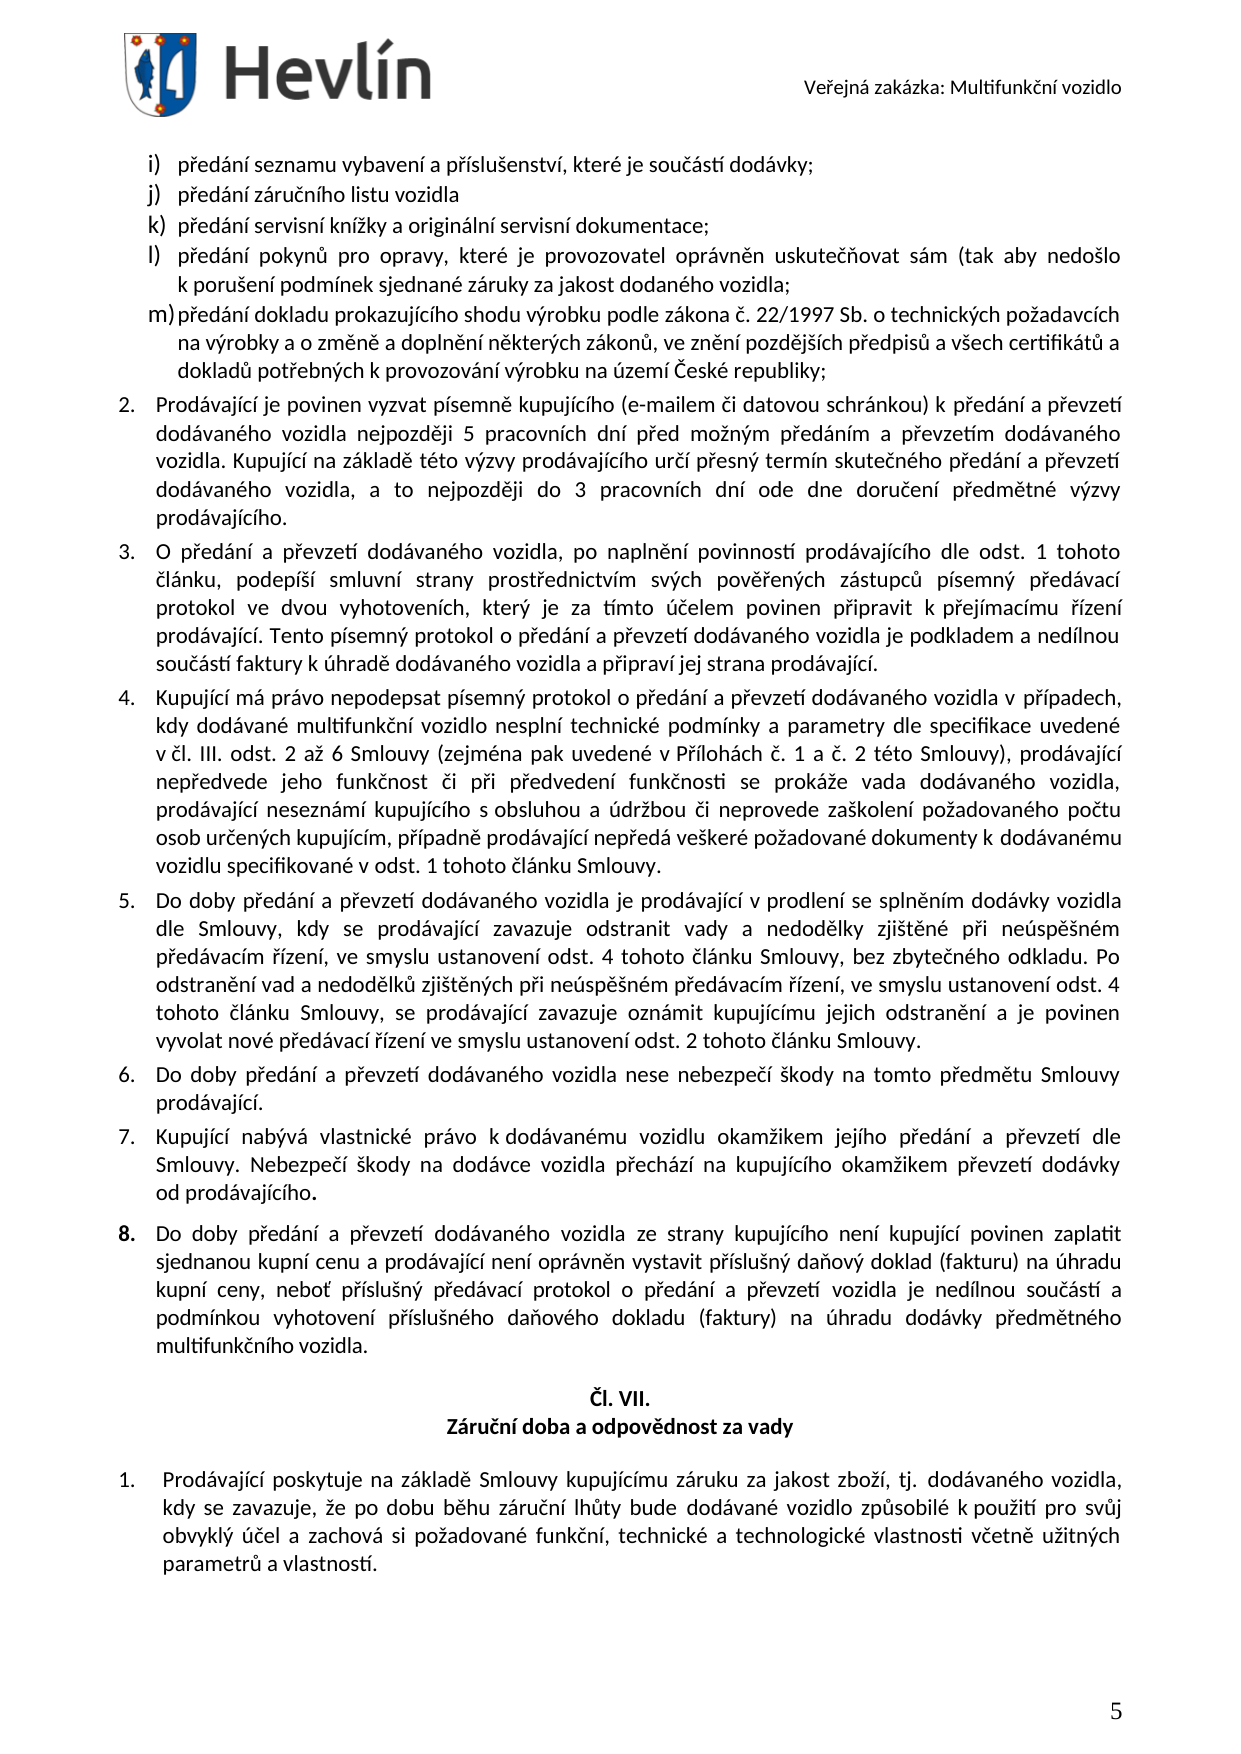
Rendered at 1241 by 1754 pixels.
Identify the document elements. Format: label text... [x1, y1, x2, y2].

list Prodávající poskytuje na základě Smlouvy kupujícímu záruku za jakost zboží, tj. dodávaného vozidla, kdy se zavazuje, že po dobu běhu záruční lhůty bude dodávané vozidlo způsobilé k použití pro svůj obvyklý účel a zachová si požadované funkční, technické a technologické vlastnosti včetně užitných parametrů a vlastností. [118, 1465, 1122, 1577]
subtitle Čl. VII. Záruční doba a odpovědnost za vady [118, 1384, 1122, 1440]
list Prodávající je povinen vyzvat písemně kupujícího (e-mailem či datovou schránkou) k předání a převzetí dodávaného vozidla nejpozději 5 pracovních dní před možným předáním a převzetím dodávaného vozidla. Kupující na základě této výzvy prodávajícího určí přesný termín skutečného předání a převzetí dodávaného vozidla, a to nejpozději do 3 pracovních dní ode dne doručení předmětné výzvy prodávajícího. [118, 391, 1122, 531]
list předání záručního listu vozidla [148, 178, 1122, 209]
list Kupující má právo nepodepsat písemný protokol o předání a převzetí dodávaného vozidla v případech, kdy dodávané multifunkční vozidlo nesplní technické podmínky a parametry dle specifikace uvedené v čl. III. odst. 2 až 6 Smlouvy (zejména pak uvedené v Přílohách č. 1 a č. 2 této Smlouvy), prodávající nepředvede jeho funkčnost či při předvedení funkčnosti se prokáže vada dodávaného vozidla, prodávající neseznámí kupujícího s obsluhou a údržbou či neprovede zaškolení požadovaného počtu osob určených kupujícím, případně prodávající nepředá veškeré požadované dokumenty k dodávanému vozidlu specifikované v odst. 1 tohoto článku Smlouvy. [118, 683, 1122, 879]
list Do doby předání a převzetí dodávaného vozidla je prodávající v prodlení se splněním dodávky vozidla dle Smlouvy, kdy se prodávající zavazuje odstranit vady a nedodělky zjištěné při neúspěšném předávacím řízení, ve smyslu ustanovení odst. 4 tohoto článku Smlouvy, bez zbytečného odkladu. Po odstranění vad a nedodělků zjištěných při neúspěšném předávacím řízení, ve smyslu ustanovení odst. 4 tohoto článku Smlouvy, se prodávající zavazuje oznámit kupujícímu jejich odstranění a je povinen vyvolat nové předávací řízení ve smyslu ustanovení odst. 2 tohoto článku Smlouvy. [118, 886, 1122, 1054]
list Do doby předání a převzetí dodávaného vozidla ze strany kupujícího není kupující povinen zaplatit sjednanou kupní cenu a prodávající není oprávněn vystavit příslušný daňový doklad (fakturu) na úhradu kupní ceny, neboť příslušný předávací protokol o předání a převzetí vozidla je nedílnou součástí a podmínkou vyhotovení příslušného daňového dokladu (faktury) na úhradu dodávky předmětného multifunkčního vozidla. [118, 1219, 1122, 1359]
picture [118, 29, 444, 122]
list předání seznamu vybavení a příslušenství, které je součástí dodávky; [148, 148, 1122, 178]
list Do doby předání a převzetí dodávaného vozidla nese nebezpečí škody na tomto předmětu Smlouvy prodávající. [118, 1060, 1122, 1116]
list předání pokynů pro opravy, které je provozovatel oprávněn uskutečňovat sám (tak aby nedošlo k porušení podmínek sjednané záruky za jakost dodaného vozidla; [148, 239, 1122, 298]
list předání servisní knížky a originální servisní dokumentace; [148, 209, 1122, 239]
list O předání a převzetí dodávaného vozidla, po naplnění povinností prodávajícího dle odst. 1 tohoto článku, podepíší smluvní strany prostřednictvím svých pověřených zástupců písemný předávací protokol ve dvou vyhotoveních, který je za tímto účelem povinen připravit k přejímacímu řízení prodávající. Tento písemný protokol o předání a převzetí dodávaného vozidla je podkladem a nedílnou součástí faktury k úhradě dodávaného vozidla a připraví jej strana prodávající. [118, 537, 1122, 677]
list předání dokladu prokazujícího shodu výrobku podle zákona č. 22/1997 Sb. o technických požadavcích na výrobky a o změně a doplnění některých zákonů, ve znění pozdějších předpisů a všech certifikátů a dokladů potřebných k provozování výrobku na území České republiky; [148, 298, 1122, 384]
list Kupující nabývá vlastnické právo k dodávanému vozidlu okamžikem jejího předání a převzetí dle Smlouvy. Nebezpečí škody na dodávce vozidla přechází na kupujícího okamžikem převzetí dodávky od prodávajícího. [118, 1122, 1122, 1206]
